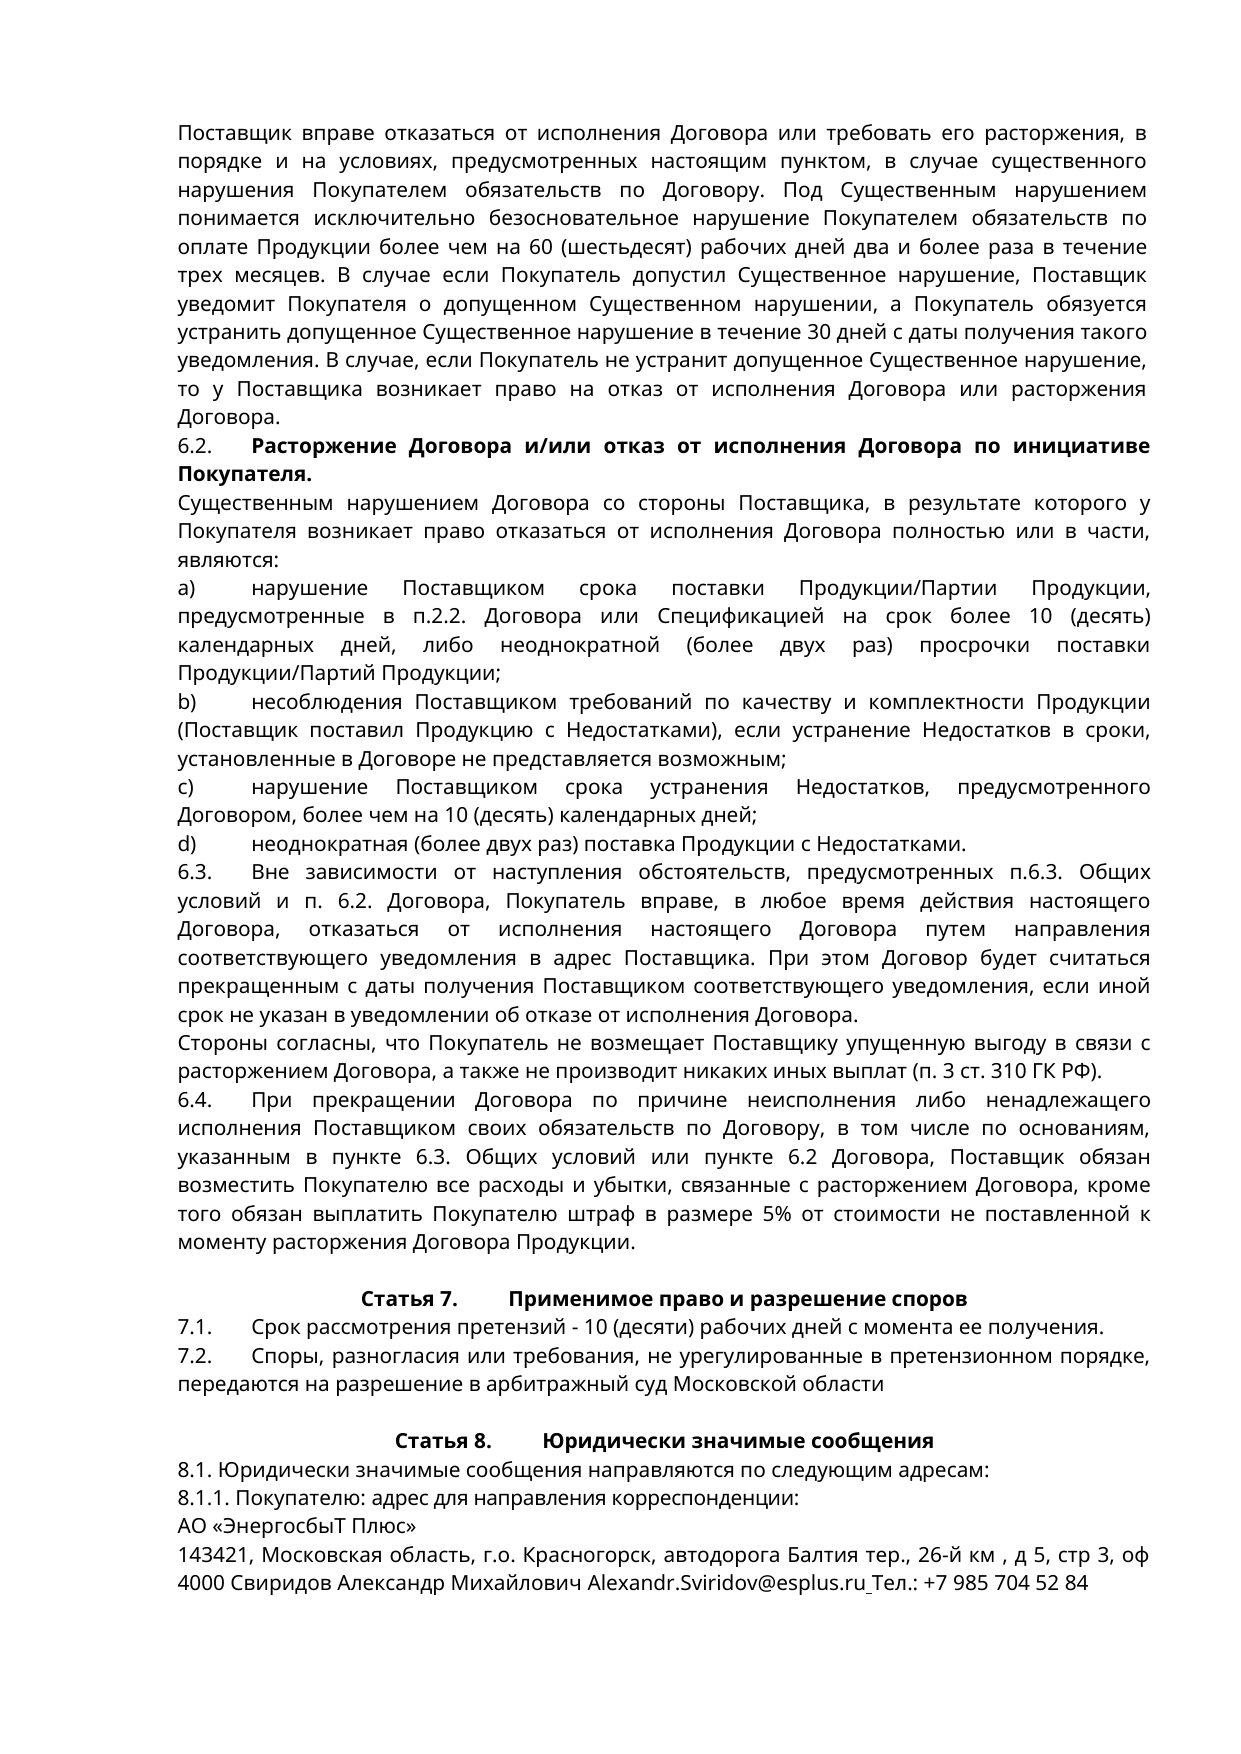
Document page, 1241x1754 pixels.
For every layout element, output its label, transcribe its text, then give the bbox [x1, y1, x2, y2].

list Расторжение Договора и/или отказ от исполнения Договора по инициативе Покупателя. [177, 431, 1152, 488]
text 8.1. Юридически значимые сообщения направляются по следующим адресам: [177, 1455, 1152, 1483]
text 8.1.1. Покупателю: адрес для направления корреспонденции: [177, 1483, 1152, 1512]
list нарушение Поставщиком срока устранения Недостатков, предусмотренного Договором, более чем на 10 (десять) календарных дней; [177, 772, 1152, 829]
text 143421, Московская область, г.о. Красногорск, автодорога Балтия тер., 26-й км , д 5, стр 3, оф 4000 Свиридов Александр Михайлович Alexandr.Sviridov@esplus.ru Тел.: +7 985 704 52 84 [177, 1540, 1152, 1597]
text Стороны согласны, что Покупатель не возмещает Поставщику упущенную выгоду в связи с расторжением Договора, а также не производит никаких иных выплат (п. 3 ст. 310 ГК РФ). [177, 1028, 1152, 1085]
list несоблюдения Поставщиком требований по качеству и комплектности Продукции (Поставщик поставил Продукцию с Недостатками), если устранение Недостатков в сроки, установленные в Договоре не представляется возможным; [177, 687, 1152, 772]
list Применимое право и разрешение споров [177, 1284, 1152, 1312]
list Споры, разногласия или требования, не урегулированные в претензионном порядке, передаются на разрешение в арбитражный суд Московской области [177, 1341, 1152, 1398]
list нарушение Поставщиком срока поставки Продукции/Партии Продукции, предусмотренные в п.2.2. Договора или Спецификацией на срок более 10 (десять) календарных дней, либо неоднократной (более двух раз) просрочки поставки Продукции/Партий Продукции; [177, 573, 1152, 687]
list Срок рассмотрения претензий - 10 (десяти) рабочих дней с момента ее получения. [177, 1312, 1152, 1341]
text АО «ЭнергосбыТ Плюс» [177, 1512, 1152, 1540]
list неоднократная (более двух раз) поставка Продукции с Недостатками. [177, 829, 1152, 857]
text Существенным нарушением Договора со стороны Поставщика, в результате которого у Покупателя возникает право отказаться от исполнения Договора полностью или в части, являются: [177, 488, 1152, 573]
list Юридически значимые сообщения [177, 1426, 1152, 1455]
text Поставщик вправе отказаться от исполнения Договора или требовать его расторжения, в порядке и на условиях, предусмотренных настоящим пунктом, в случае существенного нарушения Покупателем обязательств по Договору. Под Существенным нарушением понимается исключительно безосновательное нарушение Покупателем обязательств по оплате Продукции более чем на 60 (шестьдесят) рабочих дней два и более раза в течение трех месяцев. В случае если Покупатель допустил Существенное нарушение, Поставщик уведомит Покупателя о допущенном Существенном нарушении, а Покупатель обязуется устранить допущенное Существенное нарушение в течение 30 дней с даты получения такого уведомления. В случае, если Покупатель не устранит допущенное Существенное нарушение, то у Поставщика возникает право на отказ от исполнения Договора или расторжения Договора. [177, 118, 1148, 431]
list Вне зависимости от наступления обстоятельств, предусмотренных п.6.3. Общих условий и п. 6.2. Договора, Покупатель вправе, в любое время действия настоящего Договора, отказаться от исполнения настоящего Договора путем направления соответствующего уведомления в адрес Поставщика. При этом Договор будет считаться прекращенным с даты получения Поставщиком соответствующего уведомления, если иной срок не указан в уведомлении об отказе от исполнения Договора. [177, 857, 1152, 1028]
list При прекращении Договора по причине неисполнения либо ненадлежащего исполнения Поставщиком своих обязательств по Договору, в том числе по основаниям, указанным в пункте 6.3. Общих условий или пункте 6.2 Договора, Поставщик обязан возместить Покупателю все расходы и убытки, связанные с расторжением Договора, кроме того обязан выплатить Покупателю штраф в размере 5% от стоимости не поставленной к моменту расторжения Договора Продукции. [177, 1085, 1152, 1256]
